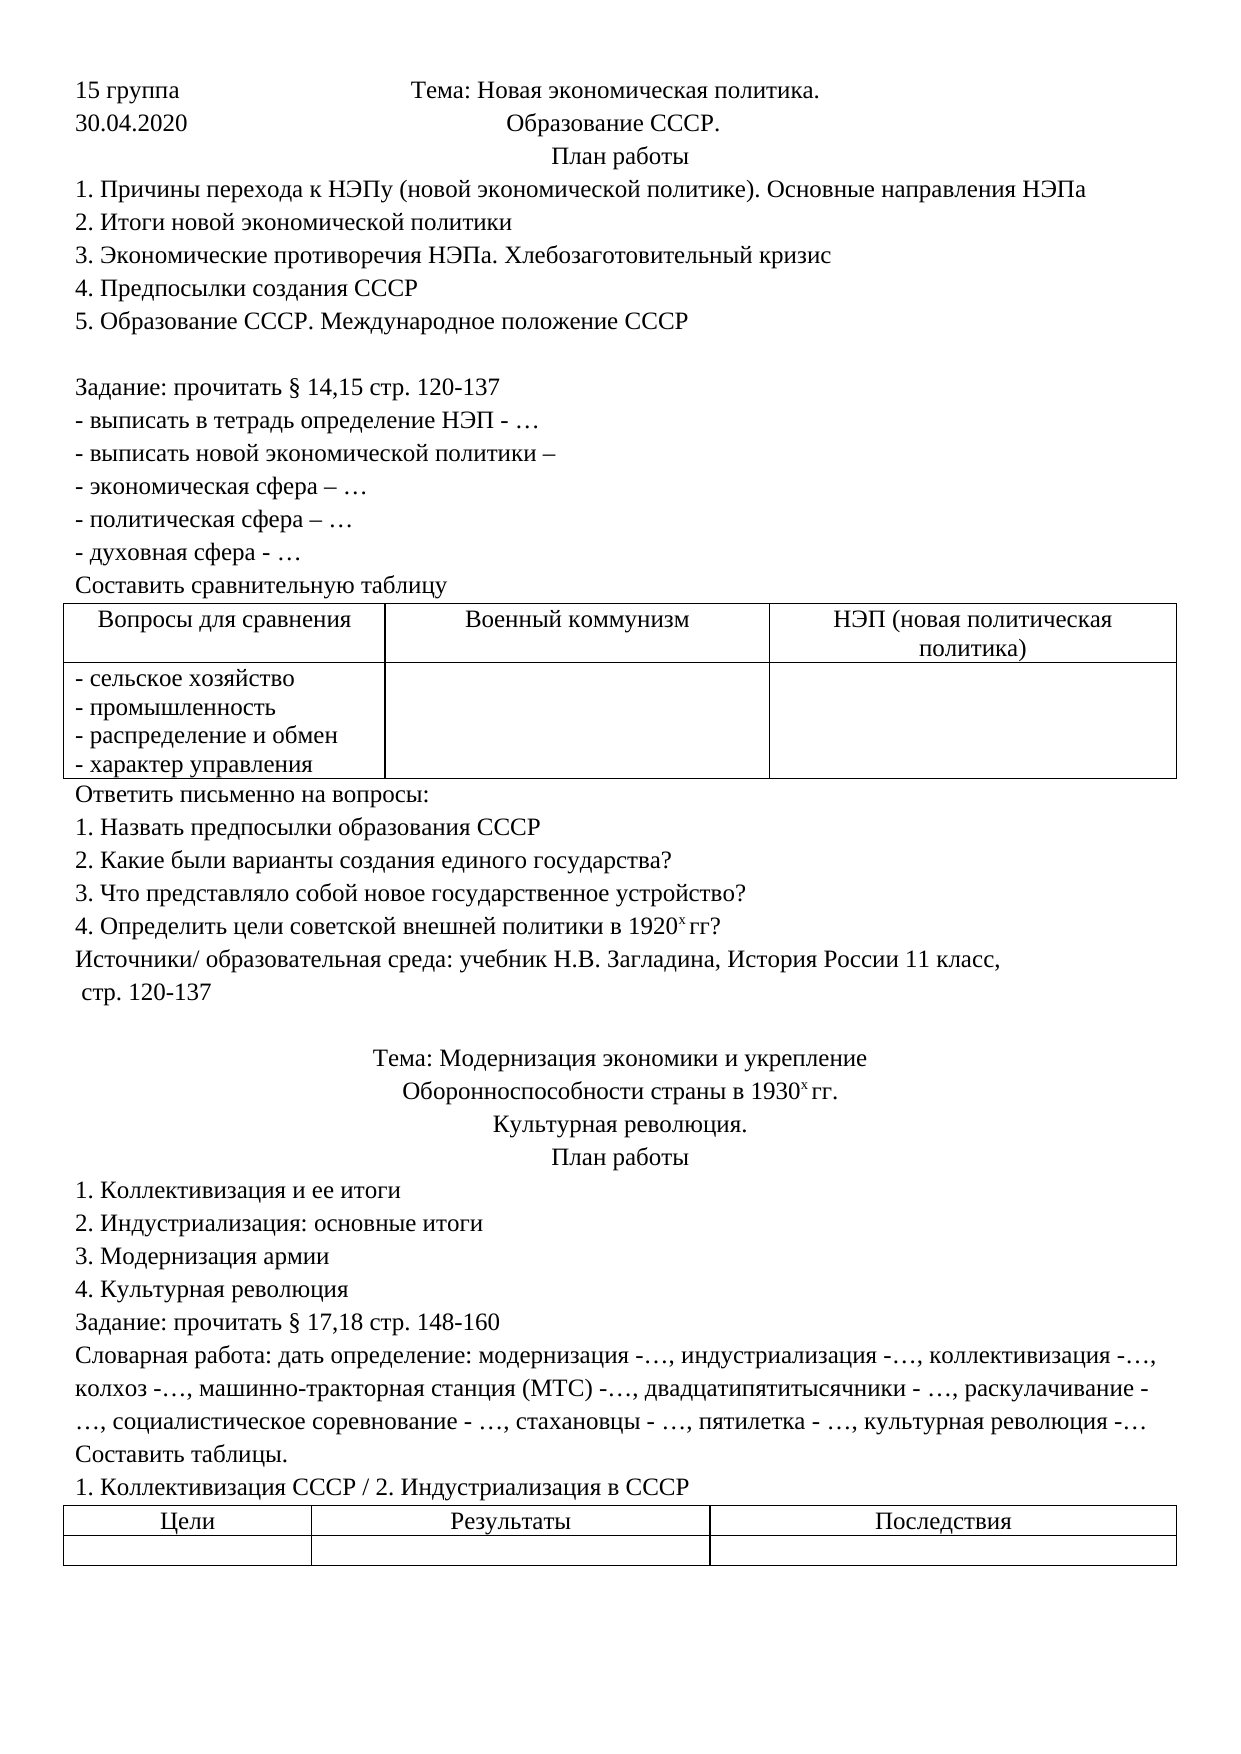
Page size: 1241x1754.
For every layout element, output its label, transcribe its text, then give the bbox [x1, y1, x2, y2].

text 3. Экономические противоречия НЭПа. Хлебозаготовительный кризис [75, 240, 1165, 269]
table_header Цели [64, 1506, 311, 1535]
text 2. Индустриализация: основные итоги [75, 1208, 1165, 1237]
text - экономическая сфера – … [75, 471, 1165, 500]
text Источники/ образовательная среда: учебник Н.В. Загладина, История России 11 класс, [75, 944, 1165, 973]
text 2. Какие были варианты создания единого государства? [75, 845, 1165, 874]
text 4. Предпосылки создания СССР [75, 273, 1165, 302]
text 1. Причины перехода к НЭПу (новой экономической политике). Основные направления НЭПа [75, 174, 1165, 203]
table_header Вопросы для сравнения [64, 604, 384, 662]
text 3. Модернизация армии [75, 1241, 1165, 1270]
table_cell [770, 663, 1176, 778]
text План работы [75, 141, 1165, 170]
text 4. Определить цели советской внешней политики в 1920х гг? [75, 911, 1165, 940]
table_header Результаты [312, 1506, 709, 1535]
text - духовная сфера - … [75, 537, 1165, 566]
text 1. Назвать предпосылки образования СССР [75, 812, 1165, 841]
text Оборонноспособности страны в 1930х гг. [75, 1076, 1165, 1105]
text Задание: прочитать § 17,18 стр. 148-160 [75, 1307, 1165, 1336]
text - политическая сфера – … [75, 504, 1165, 533]
text - выписать в тетрадь определение НЭП - … [75, 405, 1165, 434]
text План работы [75, 1142, 1165, 1171]
text - выписать новой экономической политики – [75, 438, 1165, 467]
table_cell - сельское хозяйство - промышленность - распределение и обмен - характер управления [64, 663, 384, 778]
text 2. Итоги новой экономической политики [75, 207, 1165, 236]
text 30.04.2020 Образование СССР. [75, 108, 1165, 137]
text стр. 120-137 [75, 977, 1165, 1006]
table_header Военный коммунизм [386, 604, 769, 662]
text 3. Что представляло собой новое государственное устройство? [75, 878, 1165, 907]
text 15 группа Тема: Новая экономическая политика. [75, 75, 1165, 104]
text Составить сравнительную таблицу [75, 570, 1165, 599]
text 4. Культурная революция [75, 1274, 1165, 1303]
table_cell [312, 1536, 709, 1565]
text Словарная работа: дать определение: модернизация -…, индустриализация -…, коллективизация -…, колхоз -…, машинно-тракторная станция (МТС) -…, двадцатипятитысячники - …, раскулачивание -…, социалистическое соревнование - …, стахановцы - …, пятилетка - …, культурная революция -… [75, 1340, 1165, 1435]
table_header НЭП (новая политическая политика) [770, 604, 1176, 662]
table_cell [386, 663, 769, 778]
text Составить таблицы. [75, 1439, 1165, 1468]
text Ответить письменно на вопросы: [75, 779, 1165, 808]
text Культурная революция. [75, 1109, 1165, 1138]
table_cell [64, 1536, 311, 1565]
table_cell [711, 1536, 1176, 1565]
text 1. Коллективизация СССР / 2. Индустриализация в СССР [75, 1472, 1165, 1501]
text Задание: прочитать § 14,15 стр. 120-137 [75, 372, 1165, 401]
table_header Последствия [711, 1506, 1176, 1535]
text Тема: Модернизация экономики и укрепление [75, 1043, 1165, 1072]
text 5. Образование СССР. Международное положение СССР [75, 306, 1165, 335]
text 1. Коллективизация и ее итоги [75, 1175, 1165, 1204]
